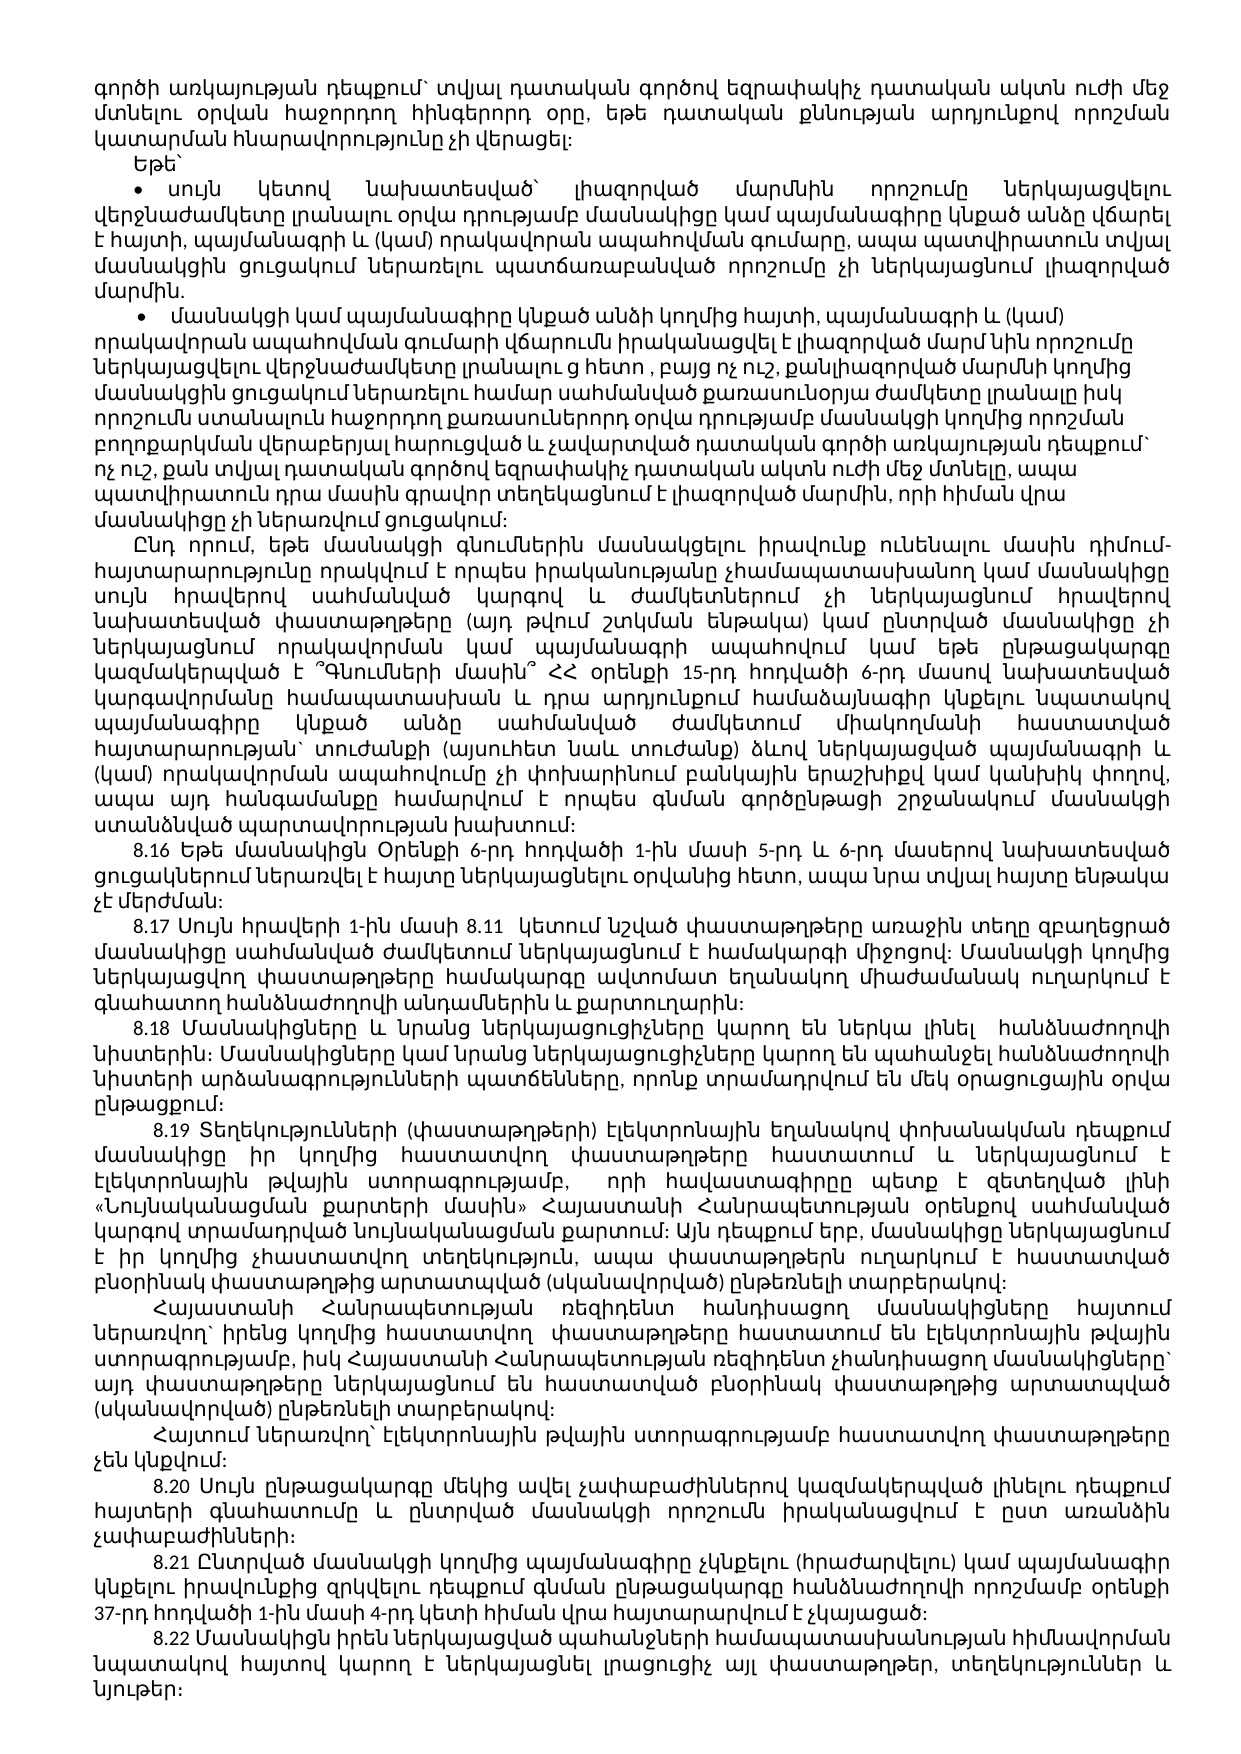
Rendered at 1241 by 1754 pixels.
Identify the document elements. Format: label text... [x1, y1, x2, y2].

text 8.17 Սույն հրավերի 1-ին մասի 8.11 կետում նշված փաստաթղթերը առաջին տեղը զբաղեցրած մասնակիցը սահմանված ժամկետում ներկայացնում է համակարգի միջոցով: Մասնակցի կողմից ներկայացվող փաստաթղթերը համակարգը ավտոմատ եղանակող միաժամանակ ուղարկում է գնահատող հանձնաժողովի անդամներին և քարտուղարին: [94, 914, 1171, 1015]
text Հայտում ներառվող՝ էլեկտրոնային թվային ստորագրությամբ հաստատվող փաստաթղթերը չեն կնքվում: [94, 1422, 1171, 1473]
text 8.21 Ընտրված մասնակցի կողմից պայմանագիրը չկնքելու (հրաժարվելու) կամ պայմանագիր կնքելու իրավունքից զրկվելու դեպքում գնման ընթացակարգը հանձնաժողովի որոշմամբ օրենքի 37-րդ հոդվածի 1-ին մասի 4-րդ կետի հիման վրա հայտարարվում է չկայացած: [94, 1549, 1171, 1625]
text 8.19 Տեղեկությունների (փաստաթղթերի) էլեկտրոնային եղանակով փոխանակման դեպքում մասնակիցը իր կողմից հաստատվող փաստաթղթերը հաստատում և ներկայացնում է էլեկտրոնային թվային ստորագրությամբ, որի հավաստագիրըը պետք է զետեղված լինի «Նույնականացման քարտերի մասին» Հայաստանի Հանրապետության օրենքով սահմանված կարգով տրամադրված նույնականացման քարտում: Այն դեպքում երբ, մասնակիցը ներկայացնում է իր կողմից չհաստատվող տեղեկություն, ապա փաստաթղթերն ուղարկում է հաստատված բնօրինակ փաստաթղթից արտատպված (սկանավորված) ընթեռնելի տարբերակով: [94, 1117, 1171, 1295]
text 8.18 Մասնակիցները և նրանց ներկայացուցիչները կարող են ներկա լինել հանձնաժողովի նիստերին։ Մասնակիցները կամ նրանց ներկայացուցիչները կարող են պահանջել հանձնաժողովի նիստերի արձանագրությունների պատճենները, որոնք տրամադրվում են մեկ օրացուցային օրվա ընթացքում։ [94, 1015, 1171, 1117]
text • սույն կետով նախատեսված՝ լիազորված մարմնին որոշումը ներկայացվելու վերջնաժամկետը լրանալու օրվա դրությամբ մասնակիցը կամ պայմանագիրը կնքած անձը վճարել է հայտի, պայմանագրի և (կամ) որակավորան ապահովման գումարը, ապա պատվիրատուն տվյալ մասնակցին ցուցակում ներառելու պատճառաբանված որոշումը չի ներկայացնում լիազորված մարմին. [94, 177, 1171, 304]
text Հայաստանի Հանրապետության ռեզիդենտ հանդիսացող մասնակիցները հայտում ներառվող` իրենց կողմից հաստատվող փաստաթղթերը հաստատում են էլեկտրոնային թվային ստորագրությամբ, իսկ Հայաստանի Հանրապետության ռեզիդենտ չհանդիսացող մասնակիցները` այդ փաստաթղթերը ներկայացնում են հաստատված բնօրինակ փաստաթղթից արտատպված (սկանավորված) ընթեռնելի տարբերակով: [94, 1295, 1171, 1422]
text Ընդ որում, եթե մասնակցի գնումներին մասնակցելու իրավունք ունենալու մասին դիմում-հայտարարությունը որակվում է որպես իրականությանը չհամապատասխանող կամ մասնակիցը սույն հրավերով սահմանված կարգով և ժամկետներում չի ներկայացնում հրավերով նախատեսված փաստաթղթերը (այդ թվում շտկման ենթակա) կամ ընտրված մասնակիցը չի ներկայացնում որակավորման կամ պայմանագրի ապահովում կամ եթե ընթացակարգը կազմակերպված է ՞Գնումների մասին՞ ՀՀ օրենքի 15-րդ հոդվածի 6-րդ մասով նախատեսված կարգավորմանը համապատասխան և դրա արդյունքում համաձայնագիր կնքելու նպատակով պայմանագիրը կնքած անձը սահմանված ժամկետում միակողմանի հաստատված հայտարարության` տուժանքի (այսուհետ նաև տուժանք) ձևով ներկայացված պայմանագրի և (կամ) որակավորման ապահովումը չի փոխարինում բանկային երաշխիքվ կամ կանխիկ փողով, ապա այդ հանգամանքը համարվում է որպես գնման գործընթացի շրջանակում մասնակցի ստանձնված պարտավորության խախտում: [94, 532, 1171, 837]
text • մասնակցի կամ պայմանագիրը կնքած անձի կողմից հայտի, պայմանագրի և (կամ) որակավորան ապահովման գումարի վճարումն իրականացվել է լիազորված մարմ նին որոշումը ներկայացվելու վերջնաժամկետը լրանալու ց հետո , բայց ոչ ուշ, քանլիազորված մարմնի կողմից մասնակցին ցուցակում ներառելու համար սահմանված քառասունօրյա ժամկետը լրանալը իսկ որոշումն ստանալուն հաջորդող քառասուներորդ օրվա դրությամբ մասնակցի կողմից որոշման բողոքարկման վերաբերյալ հարուցված և չավարտված դատական գործի առկայության դեպքում` ոչ ուշ, քան տվյալ դատական գործով եզրափակիչ դատական ակտն ուժի մեջ մտնելը, ապա պատվիրատուն դրա մասին գրավոր տեղեկացնում է լիազորված մարմին, որի հիման վրա մասնակիցը չի ներառվում ցուցակում: [94, 304, 1171, 532]
text 8.22 Մասնակիցն իրեն ներկայացված պահանջների համապատասխանության հիմնավորման նպատակով հայտով կարող է ներկայացնել լրացուցիչ այլ փաստաթղթեր, տեղեկություններ և նյութեր։ [94, 1625, 1171, 1702]
text 8.16 Եթե մասնակիցն Օրենքի 6-րդ հոդվածի 1-ին մասի 5-րդ և 6-րդ մասերով նախատեսված ցուցակներում ներառվել է հայտը ներկայացնելու օրվանից հետո, ապա նրա տվյալ հայտը ենթակա չէ մերժման: [94, 837, 1171, 914]
text Եթե՝ [94, 151, 1171, 177]
text 8.20 Սույն ընթացակարգը մեկից ավել չափաբաժիններով կազմակերպված լինելու դեպքում հայտերի գնահատումը և ընտրված մասնակցի որոշումն իրականացվում է ըստ առանձին չափաբաժինների։ [94, 1473, 1171, 1549]
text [94, 75, 1171, 151]
